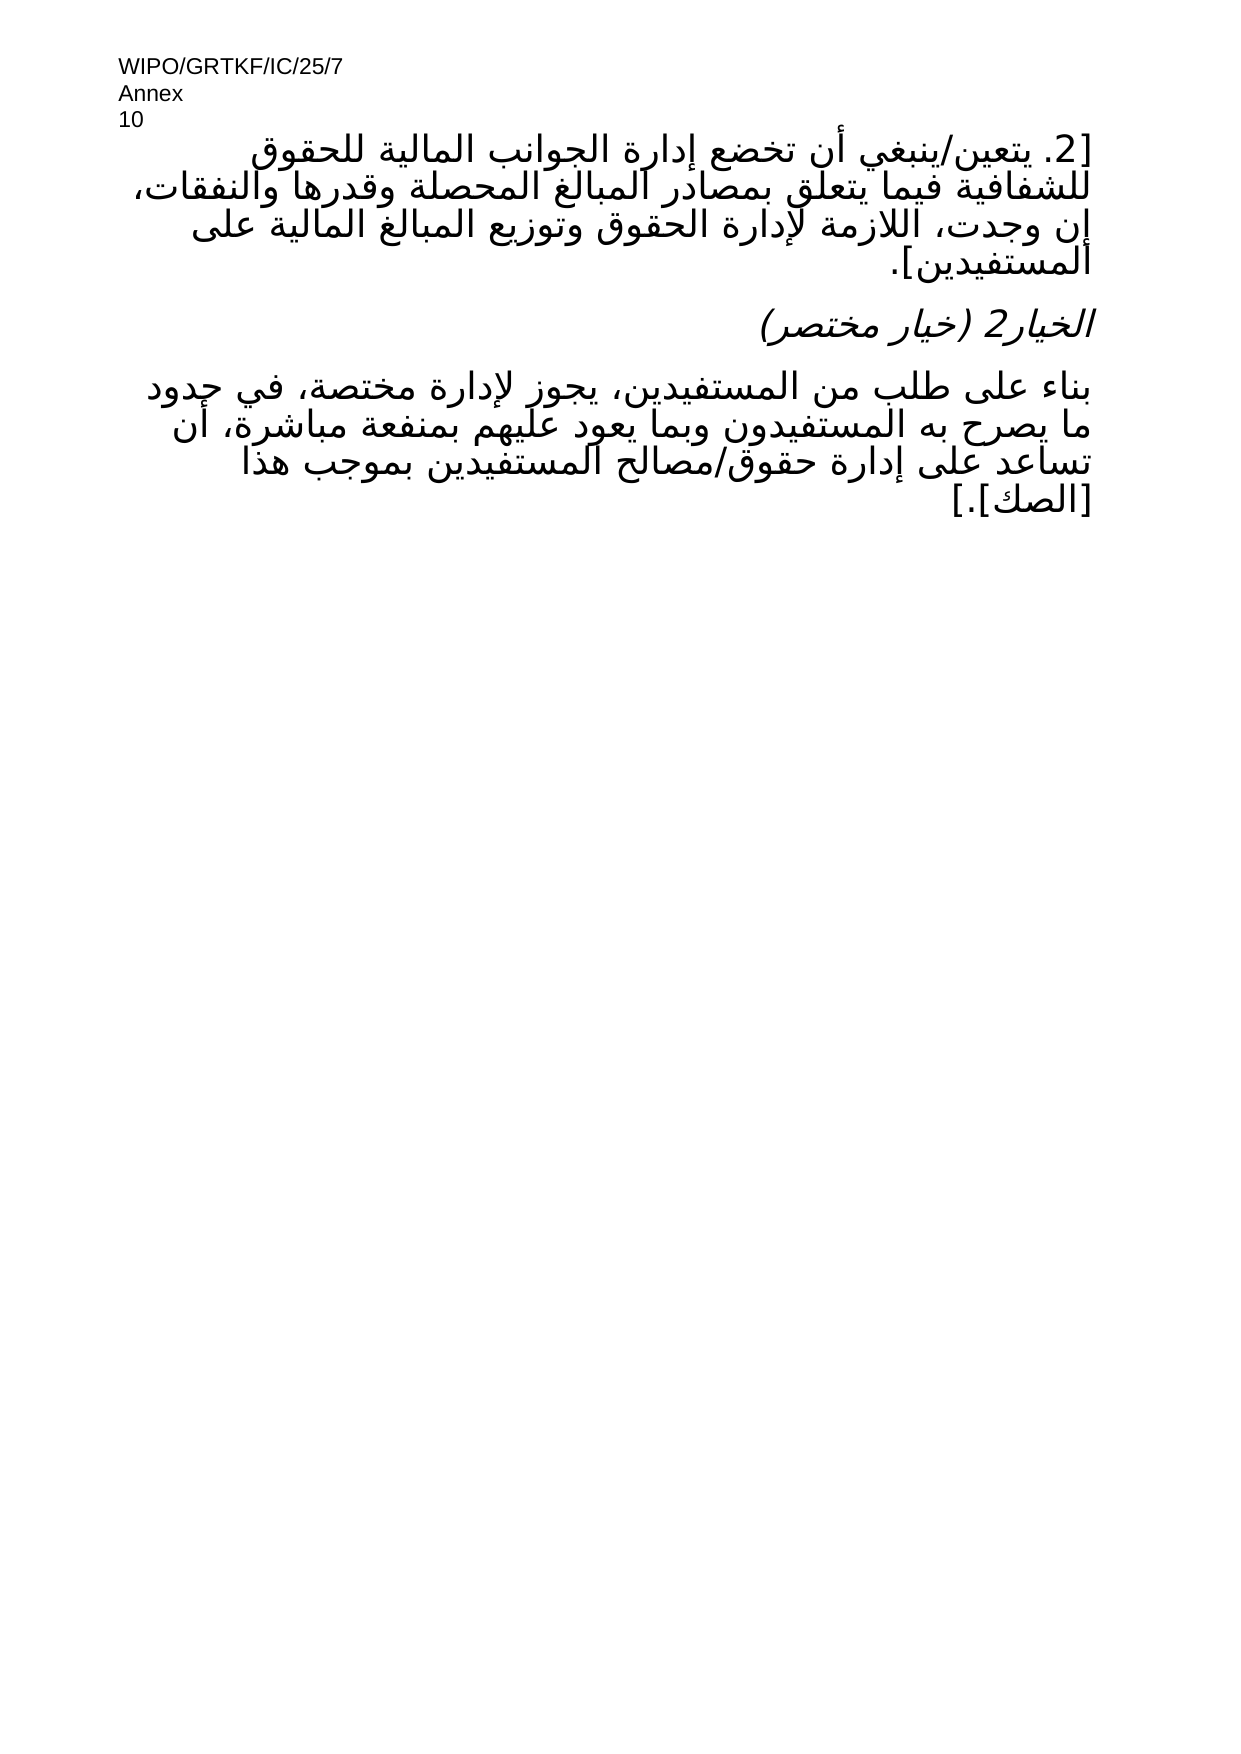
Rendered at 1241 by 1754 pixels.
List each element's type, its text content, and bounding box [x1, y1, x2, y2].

text بناء على طلب من المستفيدين، يجوز لإدارة مختصة، في حدود ما يصرح به المستفيدون وبما يعود عليهم بمنفعة مباشرة، أن تساعد على إدارة حقوق/مصالح المستفيدين بموجب هذا [الصك].] [118, 370, 1092, 520]
text الخيار2 (خيار مختصر) [118, 307, 1092, 345]
text [2. يتعين/ينبغي أن تخضع إدارة الجوانب المالية للحقوق للشفافية فيما يتعلق بمصادر المبالغ المحصلة وقدرها والنفقات، إن وجدت، اللازمة لإدارة الحقوق وتوزيع المبالغ المالية على المستفيدين]. [118, 132, 1092, 282]
